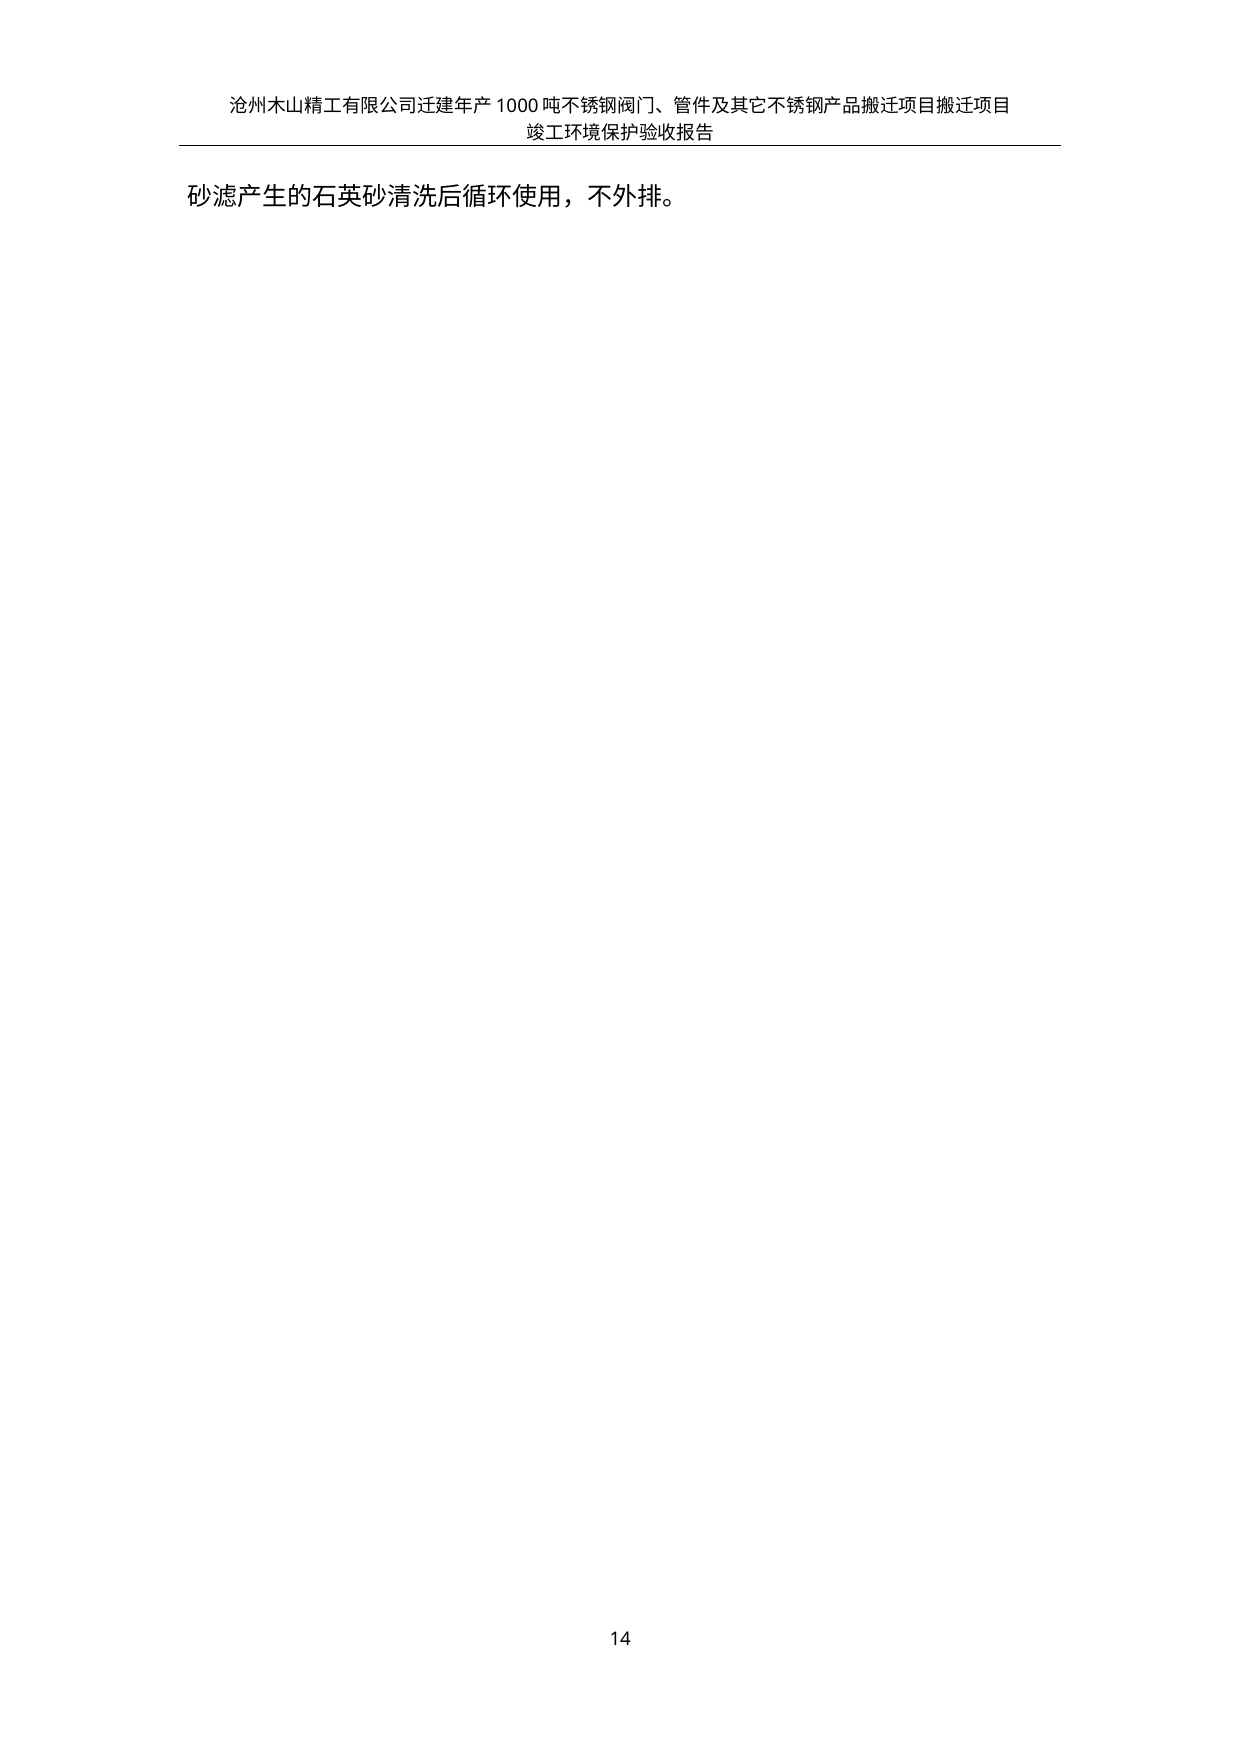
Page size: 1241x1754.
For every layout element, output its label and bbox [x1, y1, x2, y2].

text [187, 162, 1053, 227]
